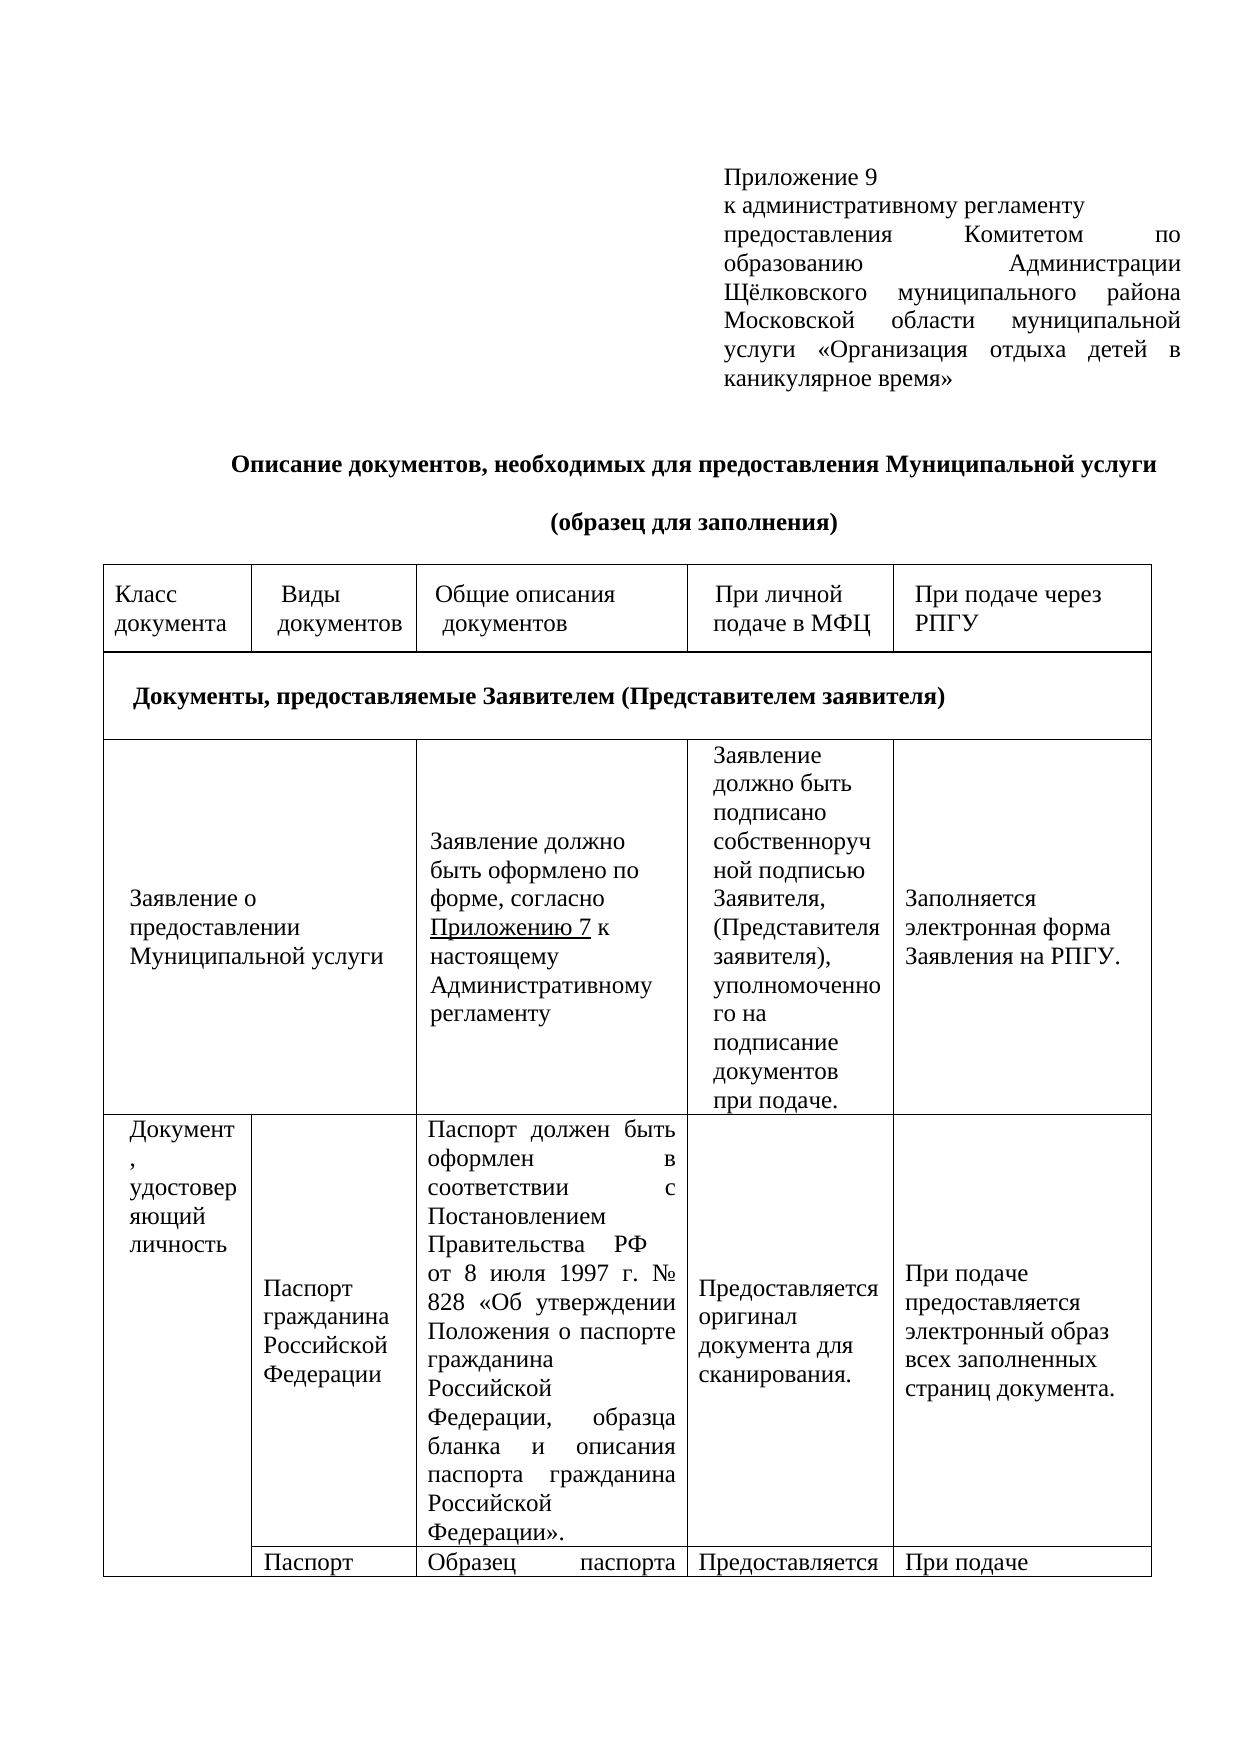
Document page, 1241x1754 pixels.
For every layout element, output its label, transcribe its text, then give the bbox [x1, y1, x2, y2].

table_cell Предоставляется оригинал документа для сканирования. [688, 1115, 893, 1546]
text к административному регламенту [723, 190, 1181, 219]
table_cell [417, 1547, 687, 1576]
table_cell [252, 1547, 416, 1576]
table_cell Заявление о предоставлении Муниципальной услуги [104, 740, 416, 1113]
table_cell Документы, предоставляемые Заявителем (Представителем заявителя) [104, 653, 1151, 739]
text Описание документов, необходимых для предоставления Муниципальной услуги [133, 449, 1181, 478]
table_header Общие описания документов [417, 565, 687, 651]
table_cell Заполняется электронная форма Заявления на РПГУ. [894, 740, 1151, 1113]
table_cell Заявление должно быть подписано собственноручной подписью Заявителя, (Представителя заявителя), уполномоченного на подписание документов при подаче. [688, 740, 893, 1113]
table_header При подаче через РПГУ [894, 565, 1151, 651]
table_cell При подаче предоставляется электронный образ всех заполненных страниц документа. [894, 1115, 1151, 1546]
table_header Класс документа [104, 565, 251, 651]
text (образец для заполнения) [133, 507, 1181, 535]
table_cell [688, 1547, 893, 1576]
table_cell Паспорт должен быть оформлен в соответствии с Постановлением Правительства РФ от 8 июля 1997 г. № 828 «Об утверждении Положения о паспорте гражданина Российской Федерации, образца бланка и описания паспорта гражданина Российской Федерации». [417, 1115, 687, 1546]
table_cell Паспорт гражданина Российской Федерации [252, 1115, 416, 1546]
table_header Виды документов [252, 565, 416, 651]
table_cell Документ, удостоверяющий личность [104, 1115, 251, 1576]
text предоставления Комитетом по образованию Администрации Щёлковского муниципального района Московской области муниципальной услуги «Организация отдыха детей в каникулярное время» [723, 219, 1181, 392]
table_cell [894, 1547, 1151, 1576]
text Приложение 9 [723, 162, 1181, 190]
table_cell Заявление должно быть оформлено по форме, согласно Приложению 7 к настоящему Административному регламенту [417, 740, 687, 1113]
table_header При личной подаче в МФЦ [688, 565, 893, 651]
